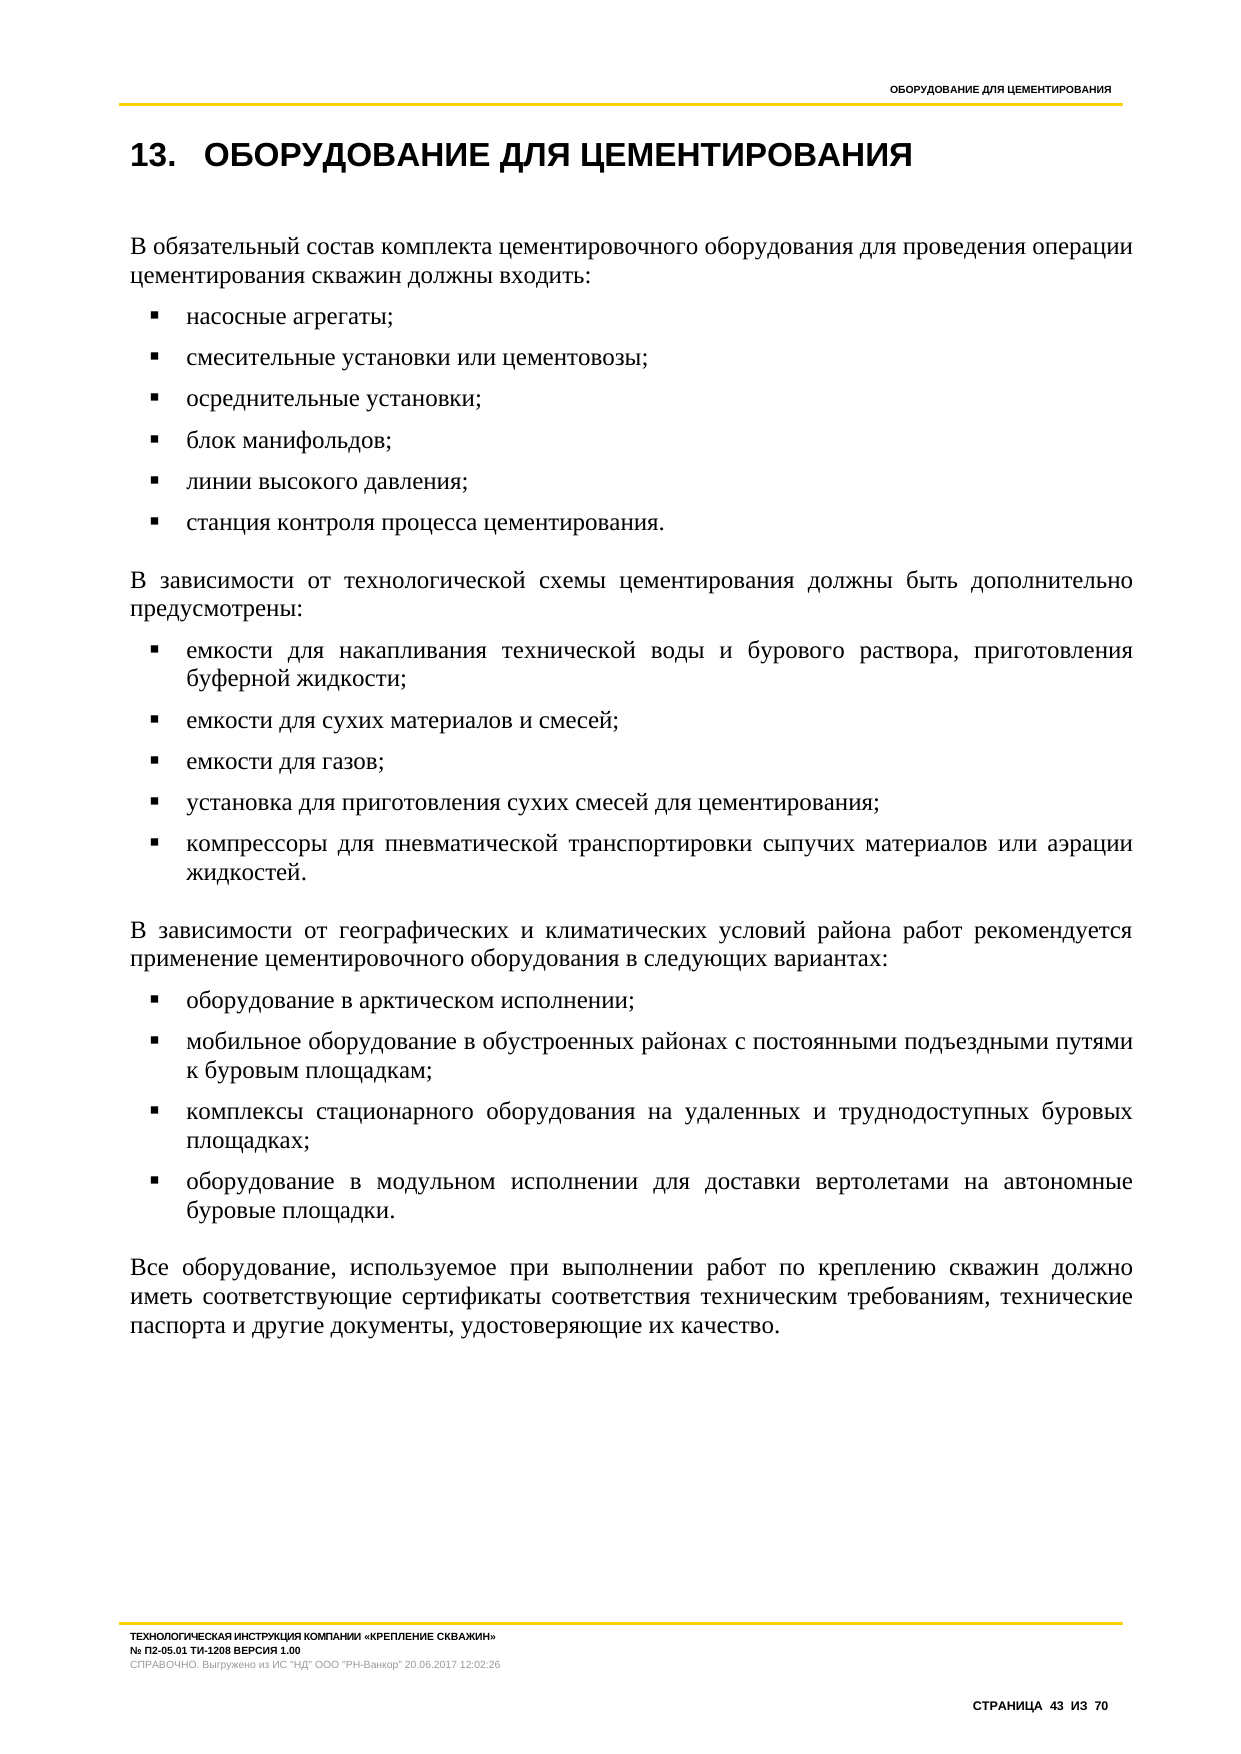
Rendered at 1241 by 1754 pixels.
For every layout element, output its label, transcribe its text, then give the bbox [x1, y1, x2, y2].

list линии высокого давления; [149, 466, 1134, 495]
text В обязательный состав комплекта цементировочного оборудования для проведения операции цементирования скважин должны входить: [130, 231, 1134, 288]
list осреднительные установки; [149, 383, 1134, 412]
list оборудование в арктическом исполнении; [149, 985, 1134, 1013]
list ОБОРУДОВАНИЕ ДЛЯ ЦЕМЕНТИРОВАНИЯ [130, 135, 1134, 173]
list емкости для сухих материалов и смесей; [149, 705, 1134, 733]
list насосные агрегаты; [149, 301, 1134, 330]
text В зависимости от географических и климатических условий района работ рекомендуется применение цементировочного оборудования в следующих вариантах: [130, 915, 1134, 972]
text Все оборудование, используемое при выполнении работ по креплению скважин должно иметь соответствующие сертификаты соответствия техническим требованиям, технические паспорта и другие документы, удостоверяющие их качество. [130, 1252, 1134, 1338]
list комплексы стационарного оборудования на удаленных и труднодоступных буровых площадках; [149, 1096, 1134, 1153]
list оборудование в модульном исполнении для доставки вертолетами на автономные буровые площадки. [149, 1166, 1134, 1223]
list станция контроля процесса цементирования. [149, 507, 1134, 536]
list емкости для накапливания технической воды и бурового раствора, приготовления буферной жидкости; [149, 635, 1134, 692]
list емкости для газов; [149, 746, 1134, 775]
list смесительные установки или цементовозы; [149, 342, 1134, 371]
list мобильное оборудование в обустроенных районах с постоянными подъездными путями к буровым площадкам; [149, 1026, 1134, 1083]
list установка для приготовления сухих смесей для цементирования; [149, 787, 1134, 816]
list компрессоры для пневматической транспортировки сыпучих материалов или аэрации жидкостей. [149, 828, 1134, 886]
text В зависимости от технологической схемы цементирования должны быть дополнительно предусмотрены: [130, 565, 1134, 622]
list блок манифольдов; [149, 425, 1134, 453]
